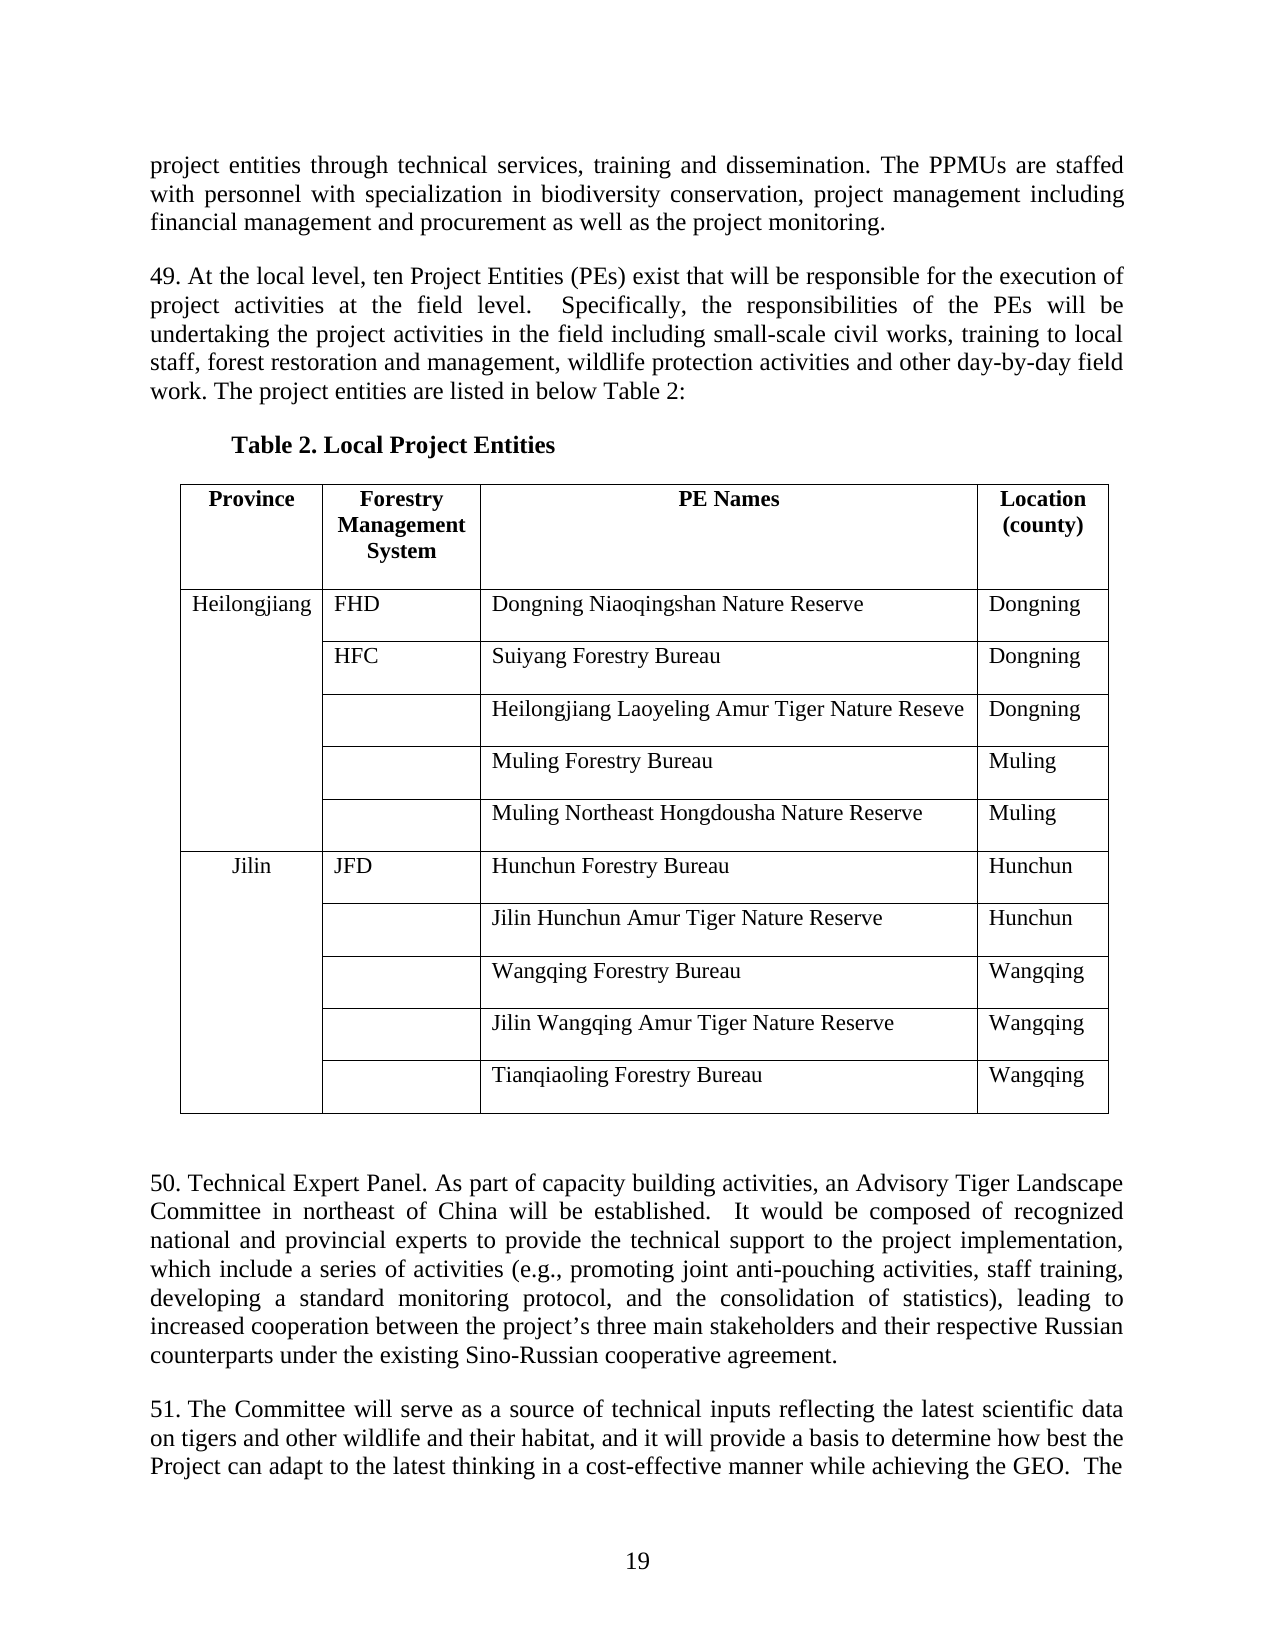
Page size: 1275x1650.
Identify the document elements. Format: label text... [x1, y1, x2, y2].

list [150, 1394, 1125, 1480]
table_cell Heilongjiang Laoyeling Amur Tiger Nature Reseve [481, 695, 977, 746]
table_cell JFD [323, 852, 480, 903]
table_cell [323, 1061, 480, 1113]
table_header Province [181, 485, 322, 589]
table_cell Jilin [181, 852, 322, 1113]
table_cell HFC [323, 642, 480, 694]
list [150, 150, 1125, 236]
table_cell Hunchun [978, 852, 1108, 903]
table_cell Muling Northeast Hongdousha Nature Reserve [481, 800, 977, 851]
table_cell [323, 800, 480, 851]
text Table 2. Local Project Entities [150, 430, 1125, 459]
table_cell Muling [978, 747, 1108, 798]
list Technical Expert Panel. As part of capacity building activities, an Advisory Tiger Landscape Committee in northeast of China will be established. It would be composed of recognized national and provincial experts to provide the technical support to the project implementation, which include a series of activities (e.g., promoting joint anti-pouching activities, staff training, developing a standard monitoring protocol, and the consolidation of statistics), leading to increased cooperation between the project’s three main stakeholders and their respective Russian counterparts under the existing Sino-Russian cooperative agreement. [150, 1168, 1125, 1369]
list At the local level, ten Project Entities (PEs) exist that will be responsible for the execution of project activities at the field level. Specifically, the responsibilities of the PEs will be undertaking the project activities in the field including small-scale civil works, training to local staff, forest restoration and management, wildlife protection activities and other day-by-day field work. The project entities are listed in below Table 2: [150, 261, 1125, 405]
table_header Location (county) [978, 485, 1108, 589]
table_cell Dongning [978, 590, 1108, 641]
table_cell Suiyang Forestry Bureau [481, 642, 977, 694]
table_cell [323, 695, 480, 746]
table_cell Jilin Wangqing Amur Tiger Nature Reserve [481, 1009, 977, 1060]
table_cell Muling [978, 800, 1108, 851]
table_cell Tianqiaoling Forestry Bureau [481, 1061, 977, 1113]
table_cell Dongning [978, 642, 1108, 694]
table_header Forestry Management System [323, 485, 480, 589]
table_cell Dongning Niaoqingshan Nature Reserve [481, 590, 977, 641]
table_cell Wangqing [978, 1061, 1108, 1113]
table_cell [323, 747, 480, 798]
table_cell Wangqing [978, 1009, 1108, 1060]
table_header PE Names [481, 485, 977, 589]
table_cell Muling Forestry Bureau [481, 747, 977, 798]
table_cell Heilongjiang [181, 590, 322, 851]
table_cell Wangqing Forestry Bureau [481, 957, 977, 1008]
table_cell [323, 957, 480, 1008]
table_cell Hunchun [978, 904, 1108, 956]
table_cell Hunchun Forestry Bureau [481, 852, 977, 903]
table_cell Wangqing [978, 957, 1108, 1008]
table_cell Dongning [978, 695, 1108, 746]
table_cell [323, 1009, 480, 1060]
table_cell FHD [323, 590, 480, 641]
table_cell [323, 904, 480, 956]
table_cell Jilin Hunchun Amur Tiger Nature Reserve [481, 904, 977, 956]
